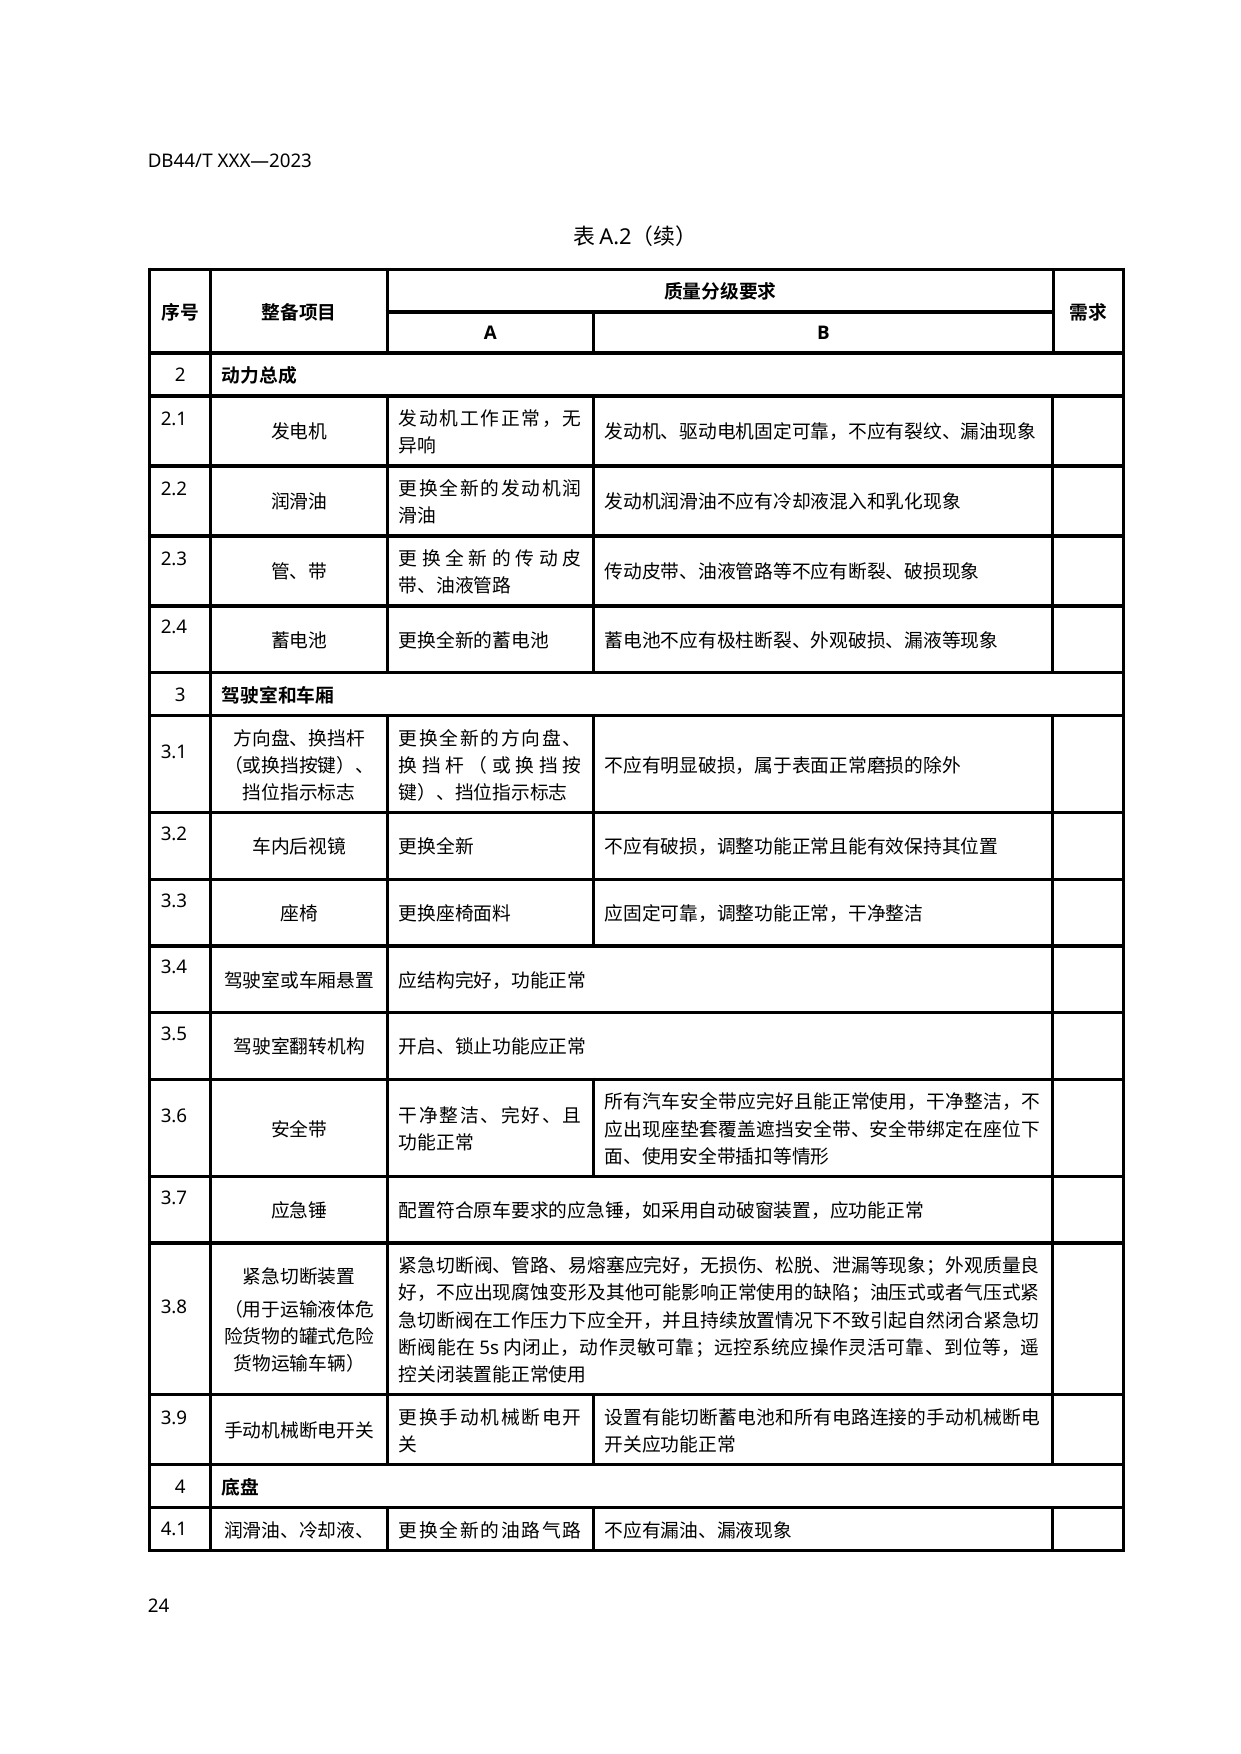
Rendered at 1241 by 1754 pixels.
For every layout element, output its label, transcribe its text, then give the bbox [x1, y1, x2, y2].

table_cell [1054, 814, 1122, 878]
table_header 需求 [1055, 271, 1122, 351]
table_cell [151, 1245, 209, 1393]
table_cell 更换全新的油路气路水路，润滑油、冷却液、转向助力液等 [389, 1509, 592, 1549]
table_cell 3 [151, 674, 209, 714]
table_cell 发电机 [212, 398, 386, 464]
table_cell 更换手动机械断电开关 [389, 1396, 592, 1463]
table_cell [1054, 538, 1122, 604]
table_cell 手动机械断电开关 [212, 1396, 386, 1463]
table_cell 不应有漏油、漏液现象 [595, 1509, 1051, 1549]
table_cell 2 [151, 355, 209, 394]
table_cell 更换全新的蓄电池 [389, 608, 592, 671]
table_cell 车内后视镜 [212, 814, 386, 878]
table_cell 紧急切断阀、管路、易熔塞应完好，无损伤、松脱、泄漏等现象；外观质量良好，不应出现腐蚀变形及其他可能影响正常使用的缺陷；油压式或者气压式紧急切断阀在工作压力下应全开，并且持续放置情况下不致引起自然闭合紧急切断阀能在5s内闭止，动作灵敏可靠；远控系统应操作灵活可靠、到位等，遥控关闭装置能正常使用 [389, 1245, 1051, 1393]
table_header 整备项目 [212, 271, 386, 351]
table_header 质量分级要求 [389, 271, 1052, 310]
table_cell [151, 1014, 209, 1078]
table_cell 不应有破损，调整功能正常且能有效保持其位置 [595, 814, 1051, 878]
table_cell 蓄电池不应有极柱断裂、外观破损、漏液等现象 [595, 608, 1051, 671]
table_cell [151, 717, 209, 811]
table_cell [151, 398, 209, 464]
table_cell [151, 1081, 209, 1175]
table_cell 驾驶室或车厢悬置 [212, 948, 386, 1011]
table_cell 更换全新的方向盘、换挡杆（或换挡按键）、挡位指示标志 [389, 717, 592, 811]
table_cell 应结构完好，功能正常 [389, 948, 1051, 1011]
table_cell [151, 881, 209, 944]
table_cell 座椅 [212, 881, 386, 944]
table_cell [1054, 717, 1122, 811]
table_cell [1054, 1509, 1122, 1549]
table_cell 紧急切断装置 （用于运输液体危险货物的罐式危险货物运输车辆） [212, 1245, 386, 1393]
table_cell 应急锤 [212, 1178, 386, 1241]
table_cell 底盘 [212, 1466, 1122, 1506]
table_cell [1054, 948, 1122, 1011]
table_cell [1054, 1014, 1122, 1078]
table_cell [151, 468, 209, 534]
table_cell [151, 1509, 209, 1549]
table_cell [151, 814, 209, 878]
table_cell B [595, 314, 1052, 351]
table_cell 发动机润滑油不应有冷却液混入和乳化现象 [595, 468, 1051, 534]
table_cell 驾驶室翻转机构 [212, 1014, 386, 1078]
table_cell 开启、锁止功能应正常 [389, 1014, 1051, 1078]
table_cell 更换全新 [389, 814, 592, 878]
table_cell [151, 1396, 209, 1463]
table_cell 更换全新的传动皮带、油液管路 [389, 538, 592, 604]
table_cell 动力总成 [212, 355, 1122, 394]
table_cell 驾驶室和车厢 [212, 674, 1122, 714]
table_cell 润滑油、冷却液、转向助力液等 [212, 1509, 386, 1549]
table_cell 发动机、驱动电机固定可靠，不应有裂纹、漏油现象 [595, 398, 1051, 464]
table_cell [1054, 608, 1122, 671]
table_cell 设置有能切断蓄电池和所有电路连接的手动机械断电开关应功能正常 [595, 1396, 1051, 1463]
table_cell 润滑油 [212, 468, 386, 534]
table_cell A [389, 314, 592, 351]
table_cell [1054, 1178, 1122, 1241]
table_cell [151, 608, 209, 671]
table_cell [1054, 1245, 1122, 1393]
table_cell 方向盘、换挡杆（或换挡按键）、挡位指示标志 [212, 717, 386, 811]
table_cell [151, 538, 209, 604]
table_header 序号 [151, 271, 209, 351]
table_cell 所有汽车安全带应完好且能正常使用，干净整洁，不应出现座垫套覆盖遮挡安全带、安全带绑定在座位下面、使用安全带插扣等情形 [595, 1081, 1051, 1175]
text 表A.2（续） [148, 219, 1122, 251]
table_cell 传动皮带、油液管路等不应有断裂、破损现象 [595, 538, 1051, 604]
table_cell 配置符合原车要求的应急锤，如采用自动破窗装置，应功能正常 [389, 1178, 1051, 1241]
table_cell 发动机工作正常，无异响 [389, 398, 592, 464]
table_cell 4 [151, 1466, 209, 1506]
table_cell 不应有明显破损，属于表面正常磨损的除外 [595, 717, 1051, 811]
table_cell [1054, 468, 1122, 534]
table_cell 安全带 [212, 1081, 386, 1175]
table_cell [1054, 881, 1122, 944]
table_cell 蓄电池 [212, 608, 386, 671]
table_cell [1054, 398, 1122, 464]
table_cell [151, 1178, 209, 1241]
table_cell 干净整洁、完好、且功能正常 [389, 1081, 592, 1175]
table_cell 更换座椅面料 [389, 881, 592, 944]
table_cell 管、带 [212, 538, 386, 604]
table_cell 更换全新的发动机润滑油 [389, 468, 592, 534]
table_cell 应固定可靠，调整功能正常，干净整洁 [595, 881, 1051, 944]
table_cell [1054, 1396, 1122, 1463]
table_cell [1054, 1081, 1122, 1175]
table_cell [151, 948, 209, 1011]
